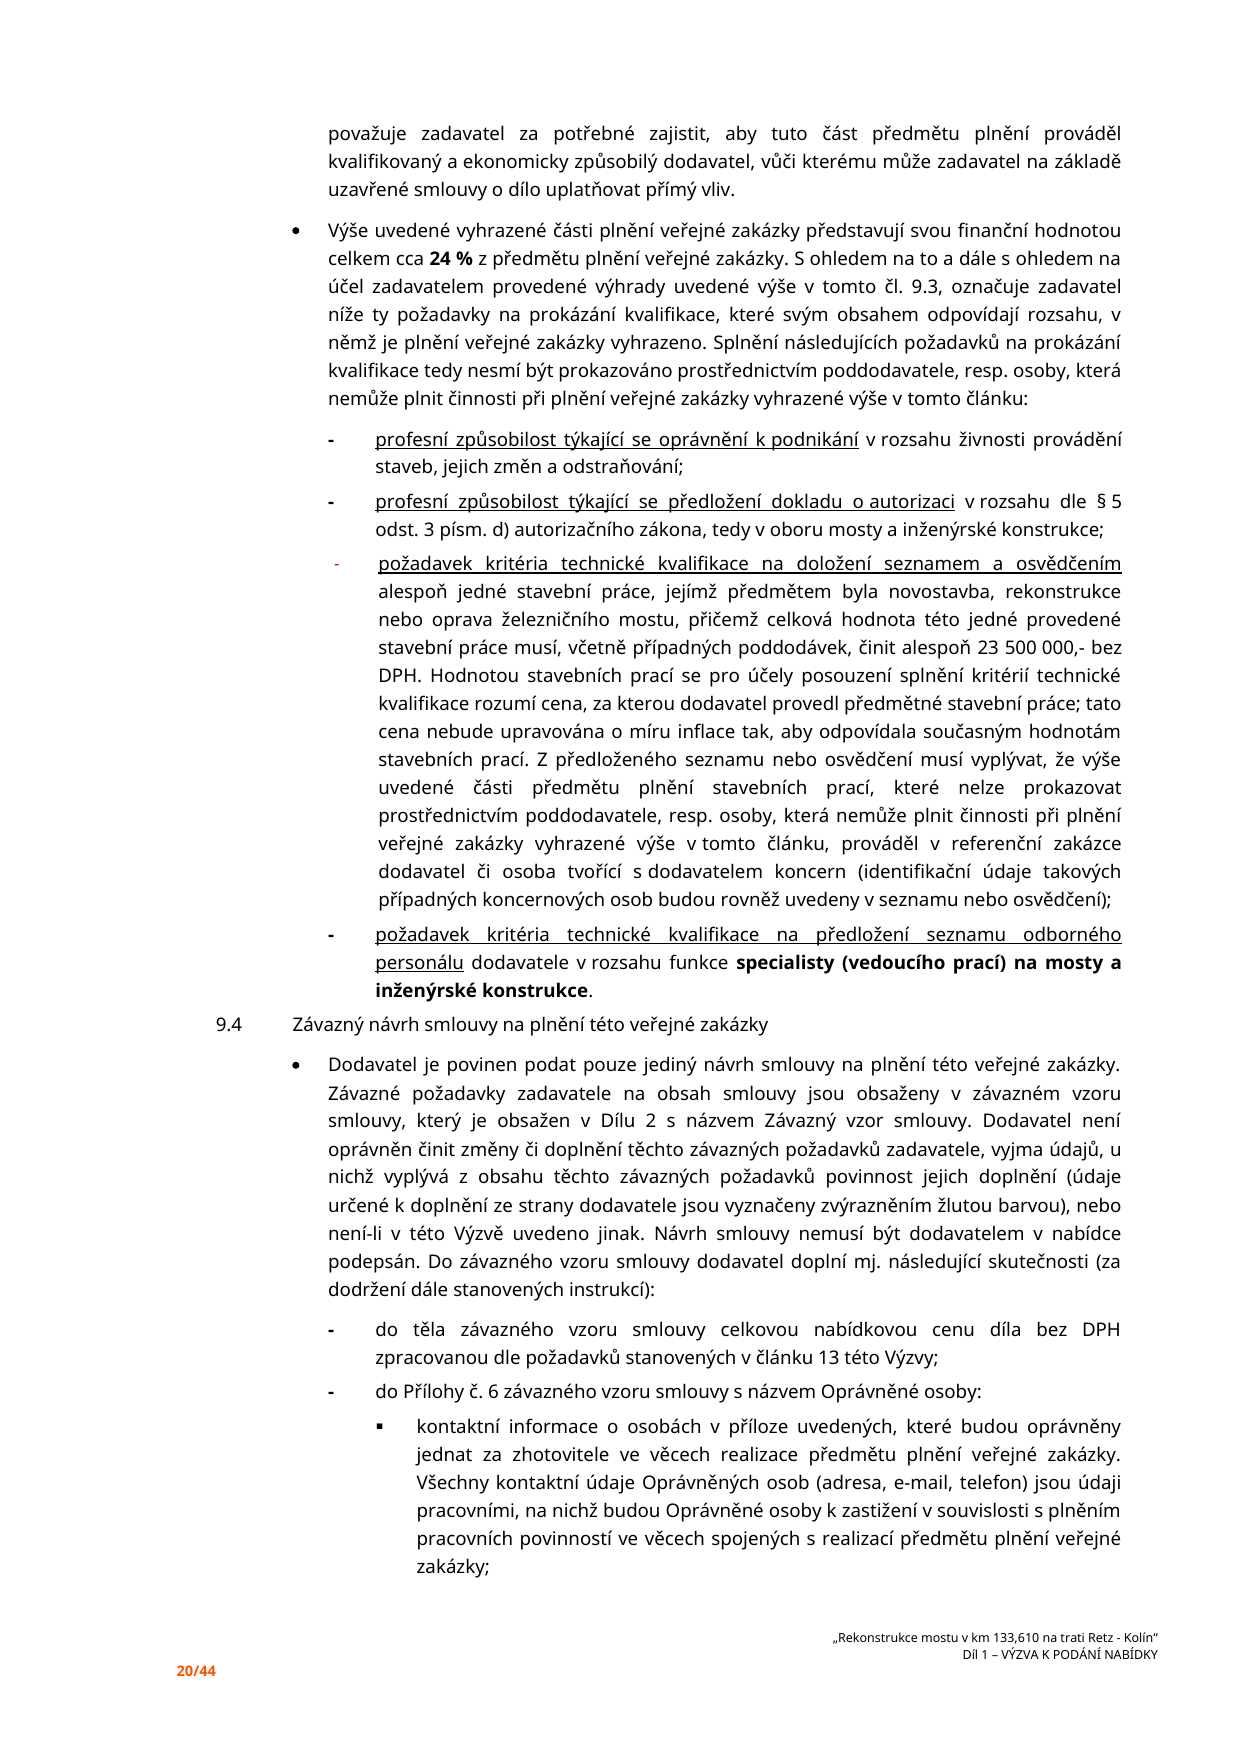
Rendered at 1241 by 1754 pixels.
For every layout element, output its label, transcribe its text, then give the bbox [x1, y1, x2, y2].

text profesní způsobilost týkající se oprávnění k podnikání v rozsahu živnosti provádění staveb, jejich změn a odstraňování; [328, 426, 1122, 479]
list požadavek kritéria technické kvalifikace na doložení seznamem a osvědčením alespoň jedné stavební práce, jejímž předmětem byla novostavba, rekonstrukce nebo oprava železničního mostu, přičemž celková hodnota této jedné provedené stavební práce musí, včetně případných poddodávek, činit alespoň 23 500 000,- bez DPH. Hodnotou stavebních prací se pro účely posouzení splnění kritérií technické kvalifikace rozumí cena, za kterou dodavatel provedl předmětné stavební práce; tato cena nebude upravována o míru inflace tak, aby odpovídala současným hodnotám stavebních prací. Z předloženého seznamu nebo osvědčení musí vyplývat, že výše uvedené části předmětu plnění stavebních prací, které nelze prokazovat prostřednictvím poddodavatele, resp. osoby, která nemůže plnit činnosti při plnění veřejné zakázky vyhrazené výše v tomto článku, prováděl v referenční zakázce dodavatel či osoba tvořící s dodavatelem koncern (identifikační údaje takových případných koncernových osob budou rovněž uvedeny v seznamu nebo osvědčení); [334, 550, 1122, 912]
text Dodavatel je povinen podat pouze jediný návrh smlouvy na plnění této veřejné zakázky. Závazné požadavky zadavatele na obsah smlouvy jsou obsaženy v závazném vzoru smlouvy, který je obsažen v Dílu 2 s názvem Závazný vzor smlouvy. Dodavatel není oprávněn činit změny či doplnění těchto závazných požadavků zadavatele, vyjma údajů, u nichž vyplývá z obsahu těchto závazných požadavků povinnost jejich doplnění (údaje určené k doplnění ze strany dodavatele jsou vyznačeny zvýrazněním žlutou barvou), nebo není-li v této Výzvě uvedeno jinak. Návrh smlouvy nemusí být dodavatelem v nabídce podepsán. Do závazného vzoru smlouvy dodavatel doplní mj. následující skutečnosti (za dodržení dále stanovených instrukcí): [292, 1052, 1122, 1301]
text Výše uvedené vyhrazené části plnění veřejné zakázky představují svou finanční hodnotou celkem cca 24 % z předmětu plnění veřejné zakázky. S ohledem na to a dále s ohledem na účel zadavatelem provedené výhrady uvedené výše v tomto čl. 9.3, označuje zadavatel níže ty požadavky na prokázání kvalifikace, které svým obsahem odpovídají rozsahu, v němž je plnění veřejné zakázky vyhrazeno. Splnění následujících požadavků na prokázání kvalifikace tedy nesmí být prokazováno prostřednictvím poddodavatele, resp. osoby, která nemůže plnit činnosti při plnění veřejné zakázky vyhrazené výše v tomto článku: [292, 217, 1122, 411]
text do těla závazného vzoru smlouvy celkovou nabídkovou cenu díla bez DPH zpracovanou dle požadavků stanovených v článku 13 této Výzvy; [328, 1316, 1122, 1370]
text požadavek kritéria technické kvalifikace na předložení seznamu odborného personálu dodavatele v rozsahu funkce specialisty (vedoucího prací) na mosty a inženýrské konstrukce. [328, 921, 1122, 1002]
text kontaktní informace o osobách v příloze uvedených, které budou oprávněny jednat za zhotovitele ve věcech realizace předmětu plnění veřejné zakázky. Všechny kontaktní údaje Oprávněných osob (adresa, e-mail, telefon) jsou údaji pracovními, na nichž budou Oprávněné osoby k zastižení v souvislosti s plněním pracovních povinností ve věcech spojených s realizací předmětu plnění veřejné zakázky; [375, 1413, 1122, 1579]
text profesní způsobilost týkající se předložení dokladu o autorizaci v rozsahu dle § 5 odst. 3 písm. d) autorizačního zákona, tedy v oboru mosty a inženýrské konstrukce; [328, 488, 1122, 542]
text Závazný návrh smlouvy na plnění této veřejné zakázky [216, 1011, 1122, 1037]
text do Přílohy č. 6 závazného vzoru smlouvy s názvem Oprávněné osoby: [328, 1379, 1122, 1404]
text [292, 121, 1122, 202]
